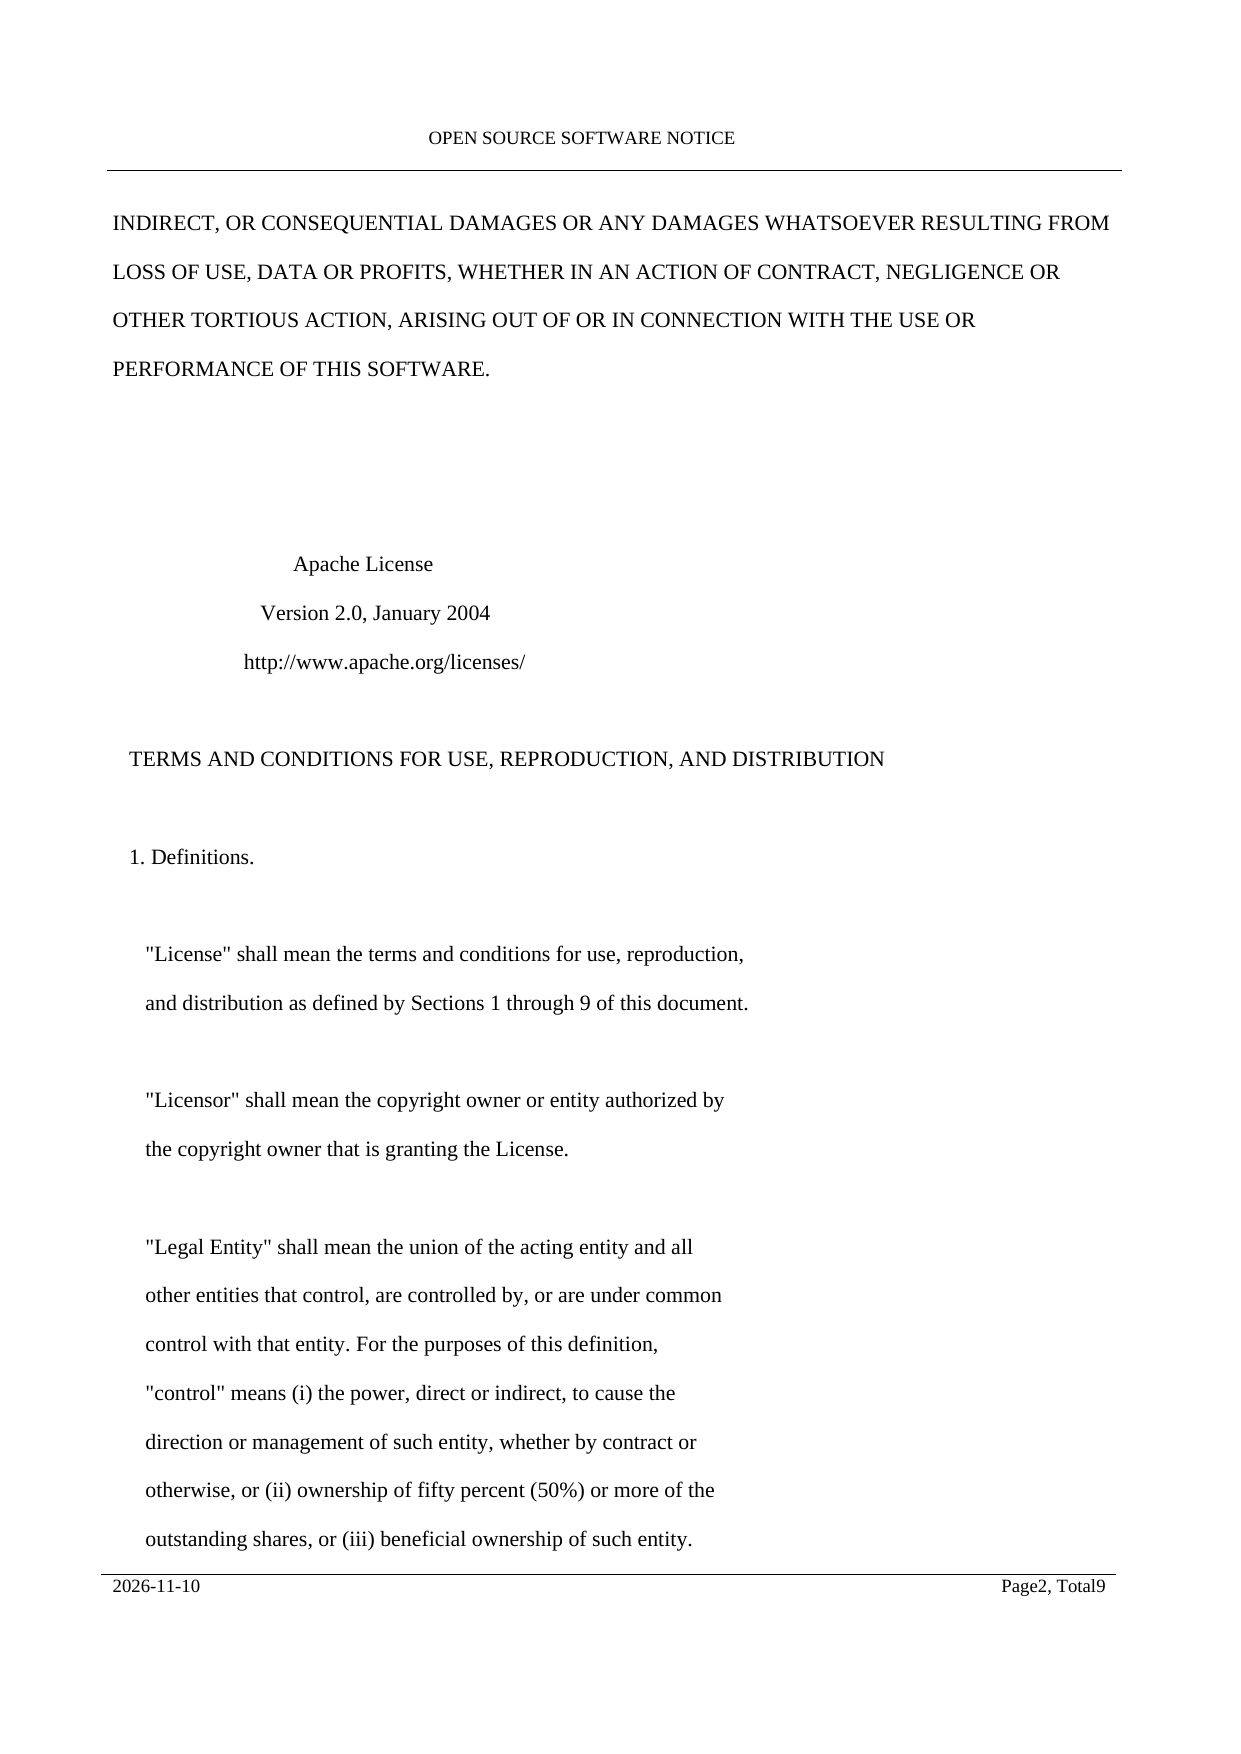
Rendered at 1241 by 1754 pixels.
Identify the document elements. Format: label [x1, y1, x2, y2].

text [112, 206, 1128, 1555]
